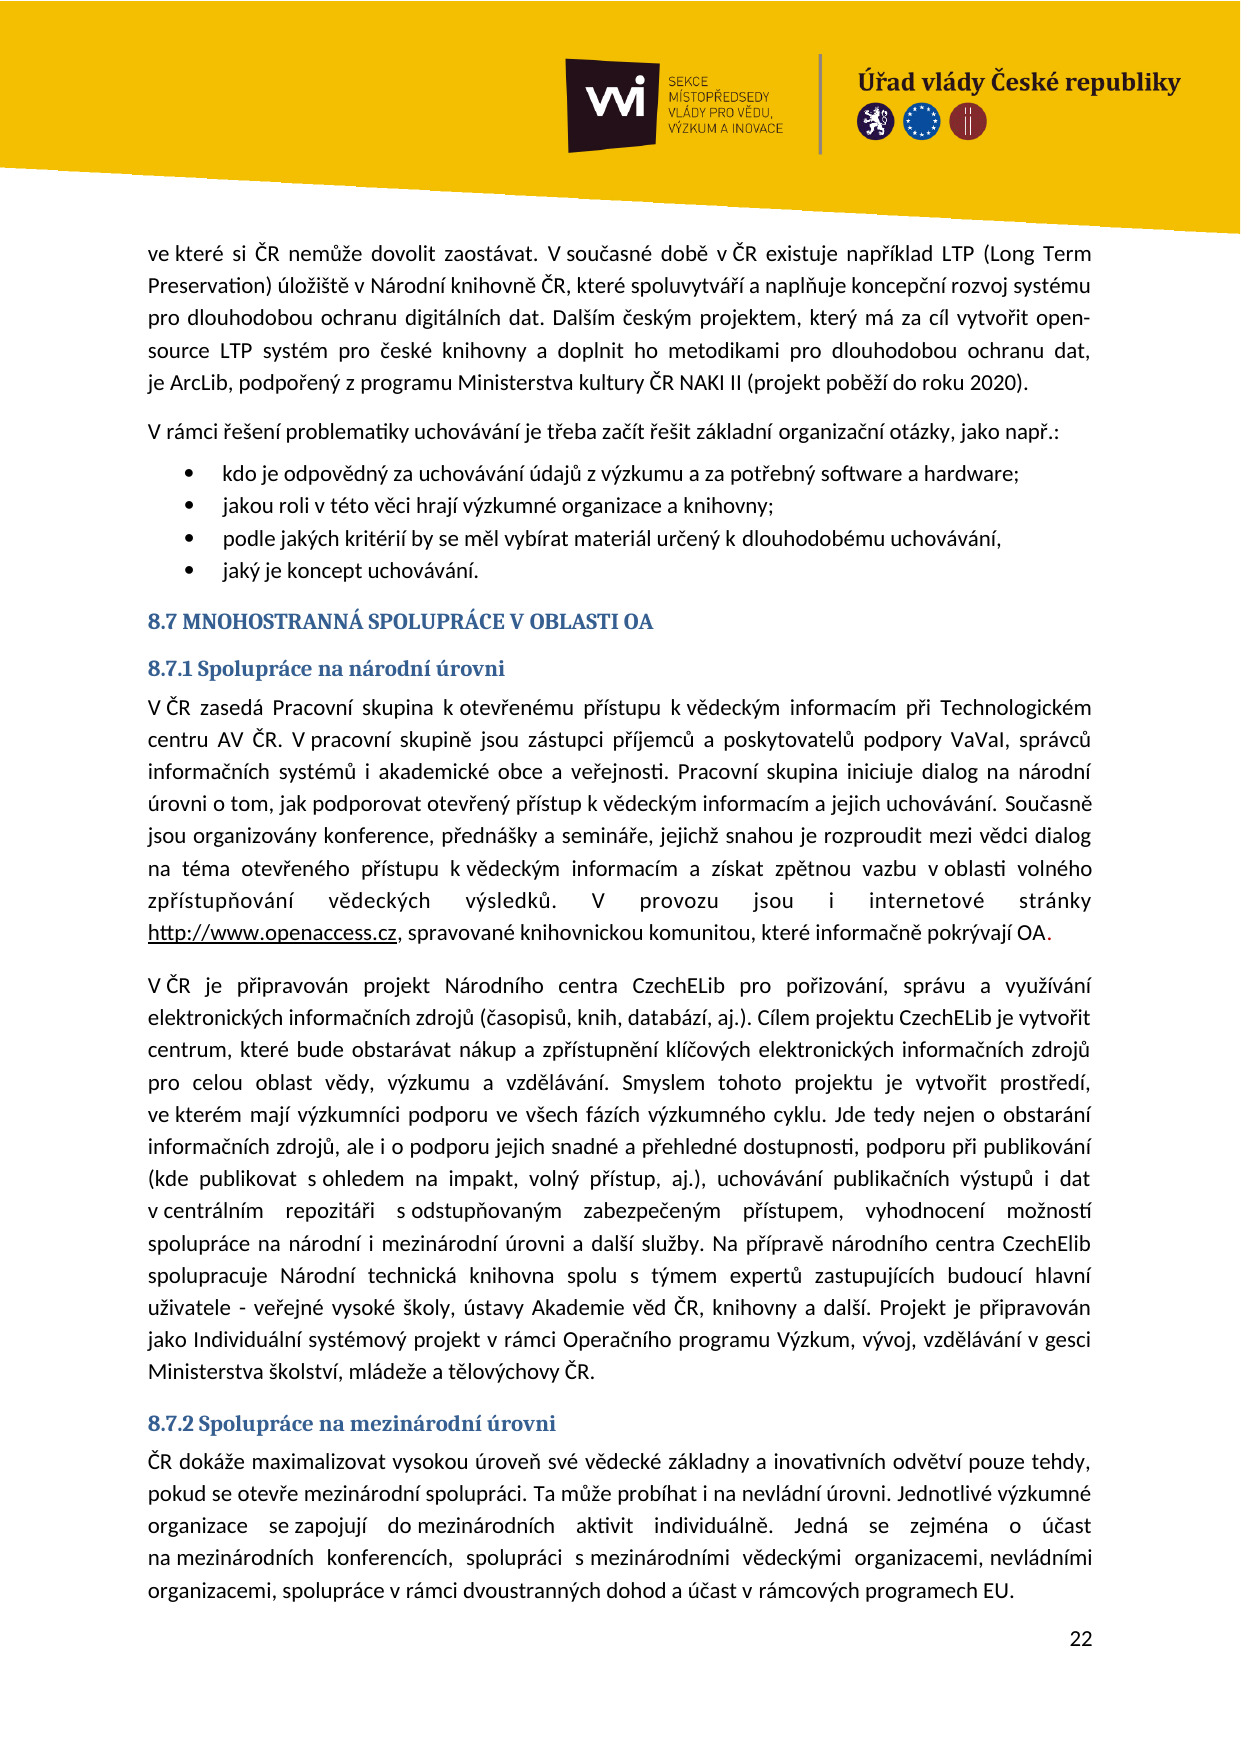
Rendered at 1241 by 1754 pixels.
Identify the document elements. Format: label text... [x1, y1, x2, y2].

list kdo je odpovědný za uchovávání údajů z výzkumu a za potřebný software a hardware; [185, 459, 1092, 487]
text V ČR zasedá Pracovní skupina k otevřenému přístupu k vědeckým informacím při Technologickém centru AV ČR. V pracovní skupině jsou zástupci příjemců a poskytovatelů podpory VaVaI, správců informačních systémů i akademické obce a veřejnosti. Pracovní skupina iniciuje dialog na národní úrovni o tom, jak podporovat otevřený přístup k vědeckým informacím a jejich uchovávání. Současně jsou organizovány konference, přednášky a semináře, jejichž snahou je rozproudit mezi vědci dialog na téma otevřeného přístupu k vědeckým informacím a získat zpětnou vazbu v oblasti volného zpřístupňování vědeckých výsledků. V provozu jsou i internetové stránky http://www.openaccess.cz, spravované knihovnickou komunitou, které informačně pokrývají OA. [148, 693, 1092, 946]
picture [0, 1, 1241, 235]
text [148, 228, 1092, 396]
text 8.7.1 Spolupráce na národní úrovni [148, 656, 1092, 682]
text V ČR je připravován projekt Národního centra CzechELib pro pořizování, správu a využívání elektronických informačních zdrojů (časopisů, knih, databází, aj.). Cílem projektu CzechELib je vytvořit centrum, které bude obstarávat nákup a zpřístupnění klíčových elektronických informačních zdrojů pro celou oblast vědy, výzkumu a vzdělávání. Smyslem tohoto projektu je vytvořit prostředí, ve kterém mají výzkumníci podporu ve všech fázích výzkumného cyklu. Jde tedy nejen o obstarání informačních zdrojů, ale i o podporu jejich snadné a přehledné dostupnosti, podporu při publikování (kde publikovat s ohledem na impakt, volný přístup, aj.), uchovávání publikačních výstupů i dat v centrálním repozitáři s odstupňovaným zabezpečeným přístupem, vyhodnocení možností spolupráce na národní i mezinárodní úrovni a další služby. Na přípravě národního centra CzechElib spolupracuje Národní technická knihovna spolu s týmem expertů zastupujících budoucí hlavní uživatele - veřejné vysoké školy, ústavy Akademie věd ČR, knihovny a další. Projekt je připravován jako Individuální systémový projekt v rámci Operačního programu Výzkum, vývoj, vzdělávání v gesci Ministerstva školství, mládeže a tělovýchovy ČR. [148, 971, 1092, 1386]
text ČR dokáže maximalizovat vysokou úroveň své vědecké základny a inovativních odvětví pouze tehdy, pokud se otevře mezinárodní spolupráci. Ta může probíhat i na nevládní úrovni. Jednotlivé výzkumné organizace se zapojují do mezinárodních aktivit individuálně. Jedná se zejména o účast na mezinárodních konferencích, spolupráci s mezinárodními vědeckými organizacemi, nevládními organizacemi, spolupráce v rámci dvoustranných dohod a účast v rámcových programech EU. [148, 1447, 1092, 1604]
text 8.7.2 Spolupráce na mezinárodní úrovni [148, 1411, 1092, 1437]
list jaký je koncept uchovávání. [185, 556, 1092, 584]
list jakou roli v této věci hrají výzkumné organizace a knihovny; [185, 492, 1092, 519]
text V rámci řešení problematiky uchovávání je třeba začít řešit základní organizační otázky, jako např.: [148, 417, 1092, 445]
text 8.7 MNOHOSTRANNÁ SPOLUPRÁCE V OBLASTI OA [148, 609, 1092, 635]
list podle jakých kritérií by se měl vybírat materiál určený k dlouhodobému uchovávání, [185, 524, 1092, 552]
